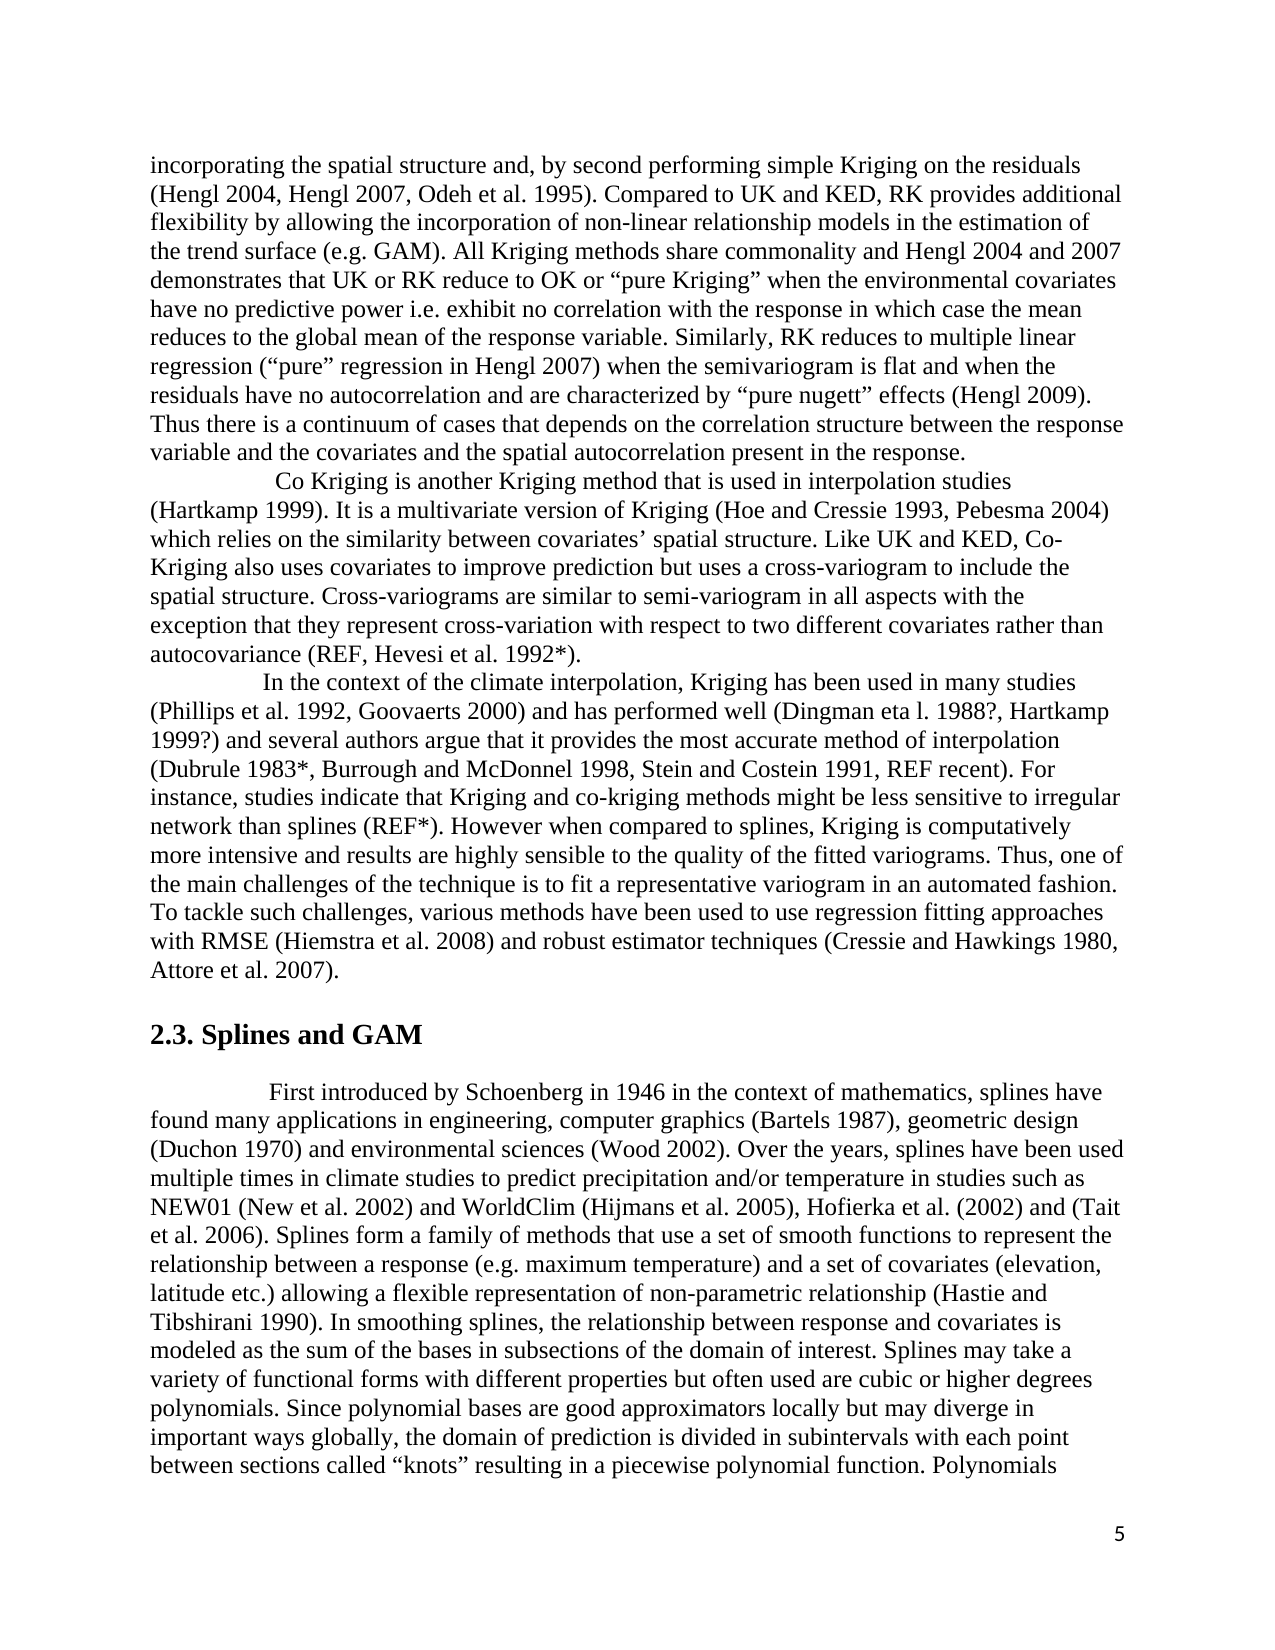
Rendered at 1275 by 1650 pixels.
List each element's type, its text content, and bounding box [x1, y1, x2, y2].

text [150, 1077, 1125, 1479]
text 2.3. Splines and GAM [150, 1017, 1125, 1051]
text Co Kriging is another Kriging method that is used in interpolation studies (Hartkamp 1999). It is a multivariate version of Kriging (Hoe and Cressie 1993, Pebesma 2004) which relies on the similarity between covariates’ spatial structure. Like UK and KED, Co-Kriging also uses covariates to improve prediction but uses a cross-variogram to include the spatial structure. Cross-variograms are similar to semi-variogram in all aspects with the exception that they represent cross-variation with respect to two different covariates rather than autocovariance (REF, Hevesi et al. 1992*). [150, 466, 1125, 667]
text In the context of the climate interpolation, Kriging has been used in many studies (Phillips et al. 1992, Goovaerts 2000) and has performed well (Dingman eta l. 1988?, Hartkamp 1999?) and several authors argue that it provides the most accurate method of interpolation (Dubrule 1983*, Burrough and McDonnel 1998, Stein and Costein 1991, REF recent). For instance, studies indicate that Kriging and co-kriging methods might be less sensitive to irregular network than splines (REF*). However when compared to splines, Kriging is computatively more intensive and results are highly sensible to the quality of the fitted variograms. Thus, one of the main challenges of the technique is to fit a representative variogram in an automated fashion. To tackle such challenges, various methods have been used to use regression fitting approaches with RMSE (Hiemstra et al. 2008) and robust estimator techniques (Cressie and Hawkings 1980, Attore et al. 2007). [150, 667, 1125, 984]
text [150, 150, 1125, 466]
